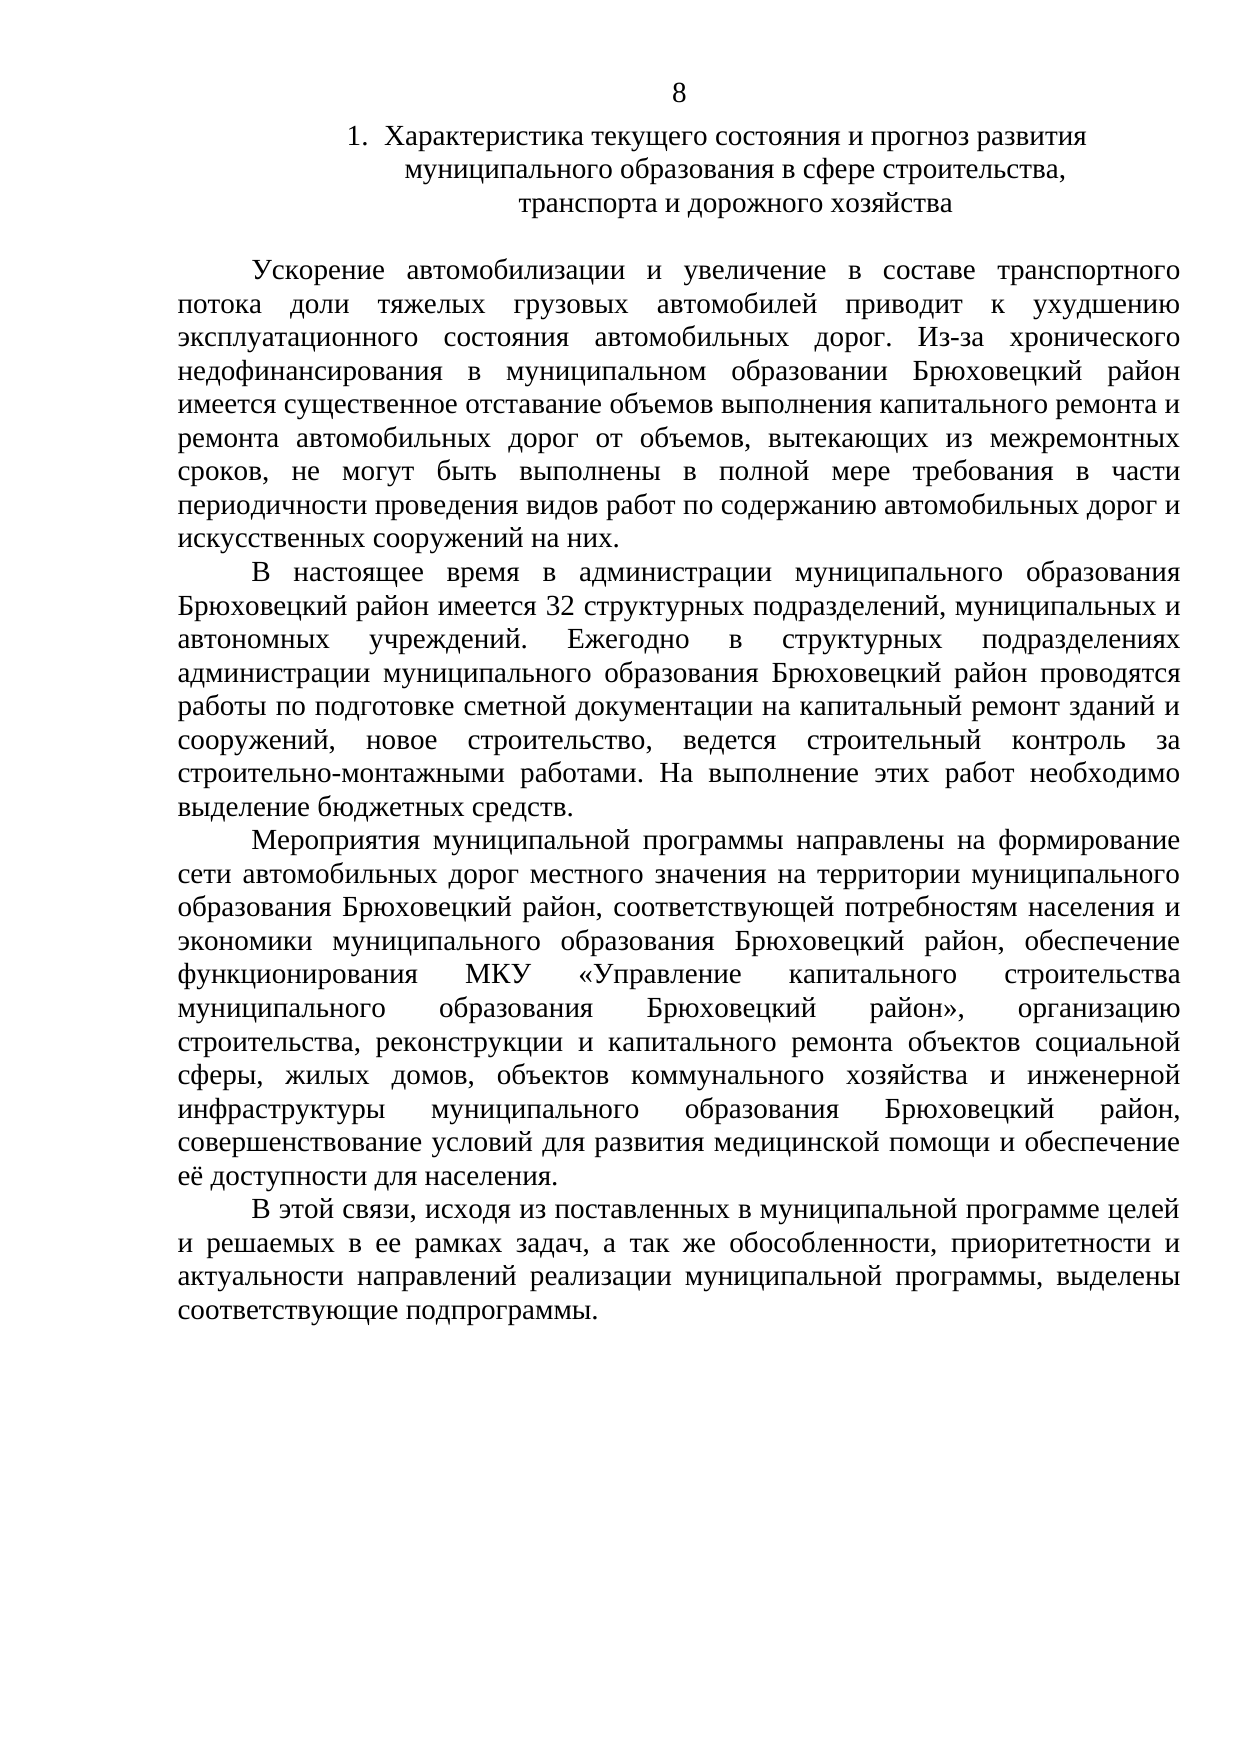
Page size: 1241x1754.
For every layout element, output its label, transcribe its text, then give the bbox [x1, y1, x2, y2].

text Мероприятия муниципальной программы направлены на формирование сети автомобильных дорог местного значения на территории муниципального образования Брюховецкий район, соответствующей потребностям населения и экономики муниципального образования Брюховецкий район, обеспечение функционирования МКУ «Управление капитального строительства муниципального образования Брюховецкий район», организацию строительства, реконструкции и капитального ремонта объектов социальной сферы, жилых домов, объектов коммунального хозяйства и инженерной инфраструктуры муниципального образования Брюховецкий район, совершенствование условий для развития медицинской помощи и обеспечение её доступности для населения. [177, 822, 1181, 1191]
list Характеристика текущего состояния и прогноз развития [252, 118, 1181, 152]
list транспорта и дорожного хозяйства [290, 185, 1181, 219]
text В настоящее время в администрации муниципального образования Брюховецкий район имеется 32 структурных подразделений, муниципальных и автономных учреждений. Ежегодно в структурных подразделениях администрации муниципального образования Брюховецкий район проводятся работы по подготовке сметной документации на капитальный ремонт зданий и сооружений, новое строительство, ведется строительный контроль за строительно-монтажными работами. На выполнение этих работ необходимо выделение бюджетных средств. [177, 554, 1181, 822]
text В этой связи, исходя из поставленных в муниципальной программе целей и решаемых в ее рамках задач, а так же обособленности, приоритетности и актуальности направлений реализации муниципальной программы, выделены соответствующие подпрограммы. [177, 1191, 1181, 1326]
text Ускорение автомобилизации и увеличение в составе транспортного потока доли тяжелых грузовых автомобилей приводит к ухудшению эксплуатационного состояния автомобильных дорог. Из-за хронического недофинансирования в муниципальном образовании Брюховецкий район имеется существенное отставание объемов выполнения капитального ремонта и ремонта автомобильных дорог от объемов, вытекающих из межремонтных сроков, не могут быть выполнены в полной мере требования в части периодичности проведения видов работ по содержанию автомобильных дорог и искусственных сооружений на них. [177, 252, 1181, 554]
list муниципального образования в сфере строительства, [290, 152, 1181, 185]
